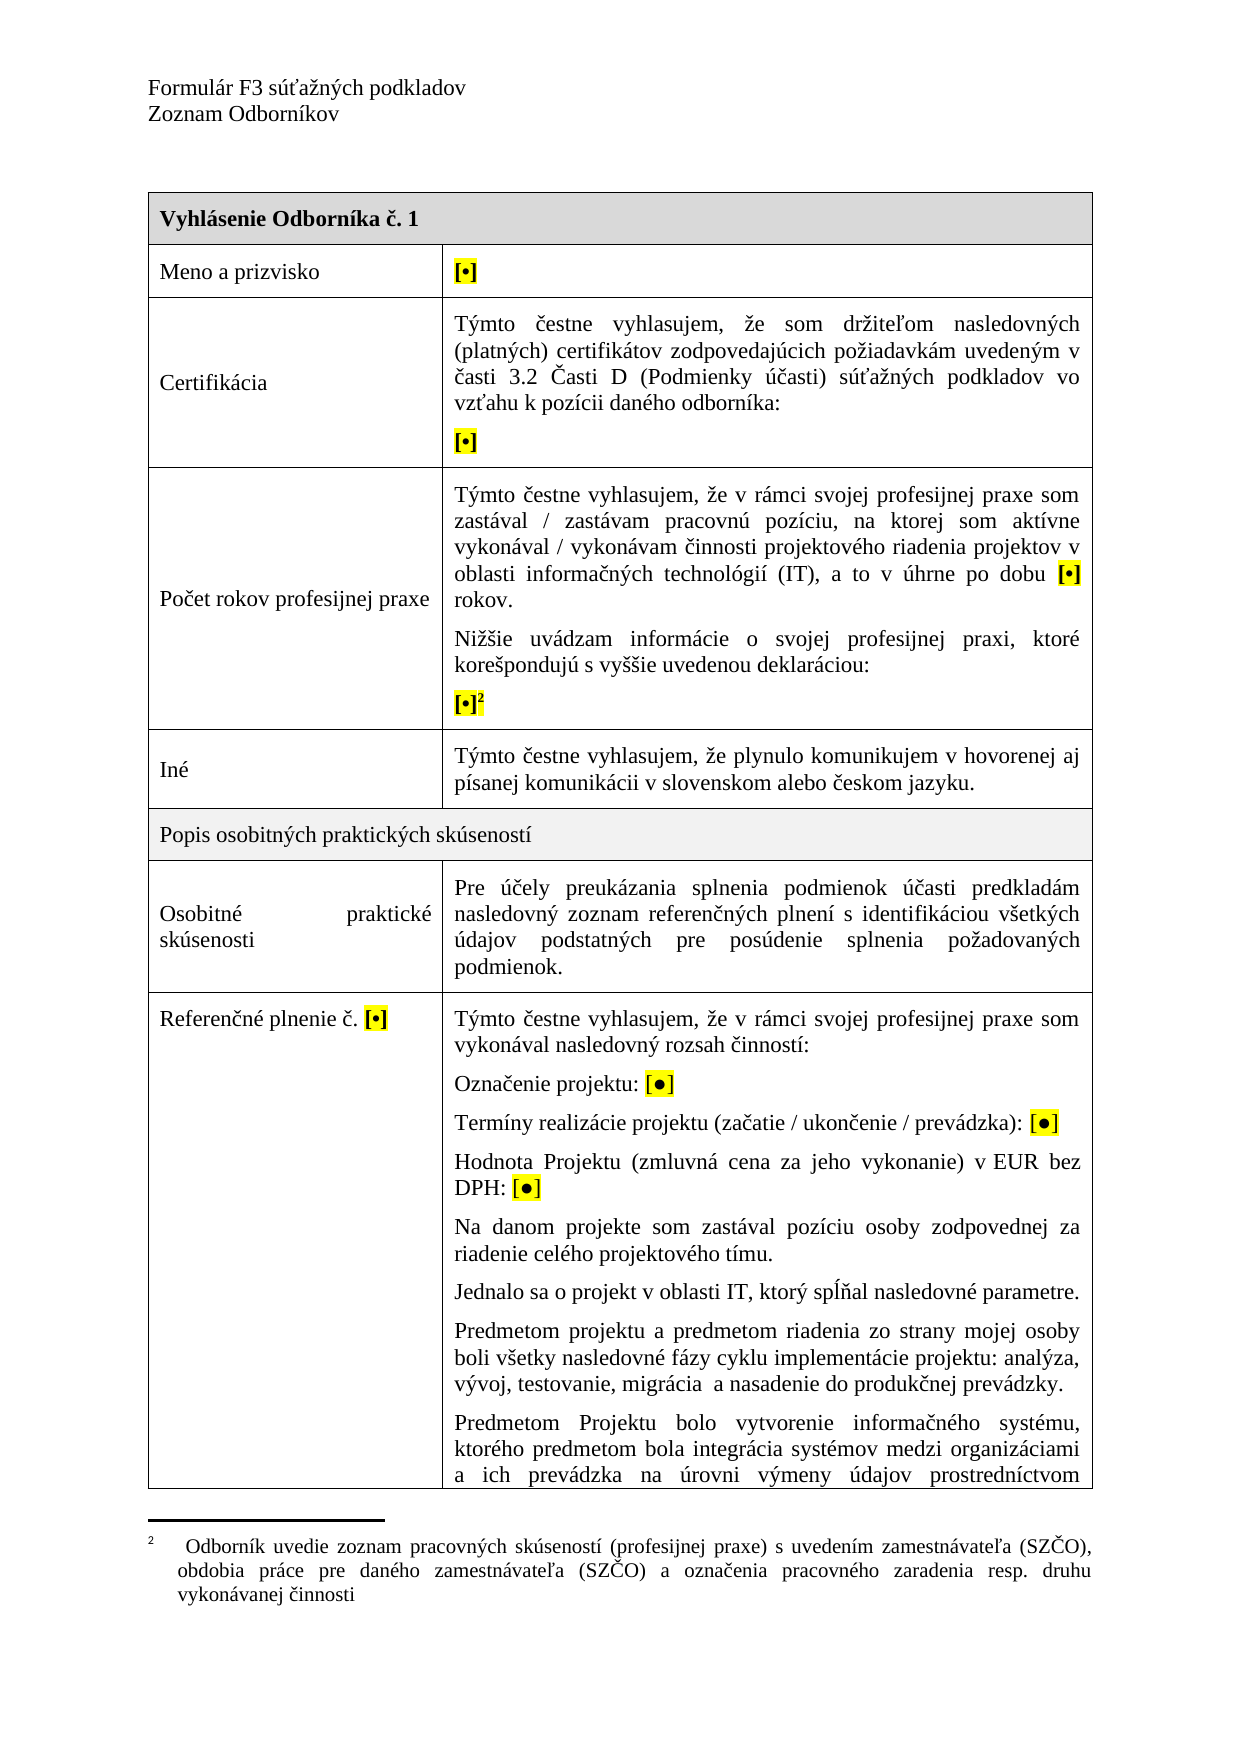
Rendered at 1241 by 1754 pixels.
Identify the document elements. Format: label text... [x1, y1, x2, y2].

table_cell Certifikácia [149, 298, 442, 467]
table_cell Týmto čestne vyhlasujem, že v rámci svojej profesijnej praxe som zastával / zastávam pracovnú pozíciu, na ktorej som aktívne vykonával / vykonávam činnosti projektového riadenia projektov v oblasti informačných technológií (IT), a to v úhrne po dobu [•] rokov. Nižšie uvádzam informácie o svojej profesijnej praxi, ktoré korešpondujú s vyššie uvedenou deklaráciou: [•] [443, 468, 1092, 729]
table_cell Iné [149, 730, 442, 808]
table_cell Meno a prizvisko [149, 245, 442, 297]
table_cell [443, 993, 1092, 1488]
table_cell Osobitné praktické skúsenosti [149, 861, 442, 992]
table_cell Počet rokov profesijnej praxe [149, 468, 442, 729]
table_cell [149, 993, 442, 1488]
table_cell Pre účely preukázania splnenia podmienok účasti predkladám nasledovný zoznam referenčných plnení s identifikáciou všetkých údajov podstatných pre posúdenie splnenia požadovaných podmienok. [443, 861, 1092, 992]
table_cell [•] [443, 245, 1092, 297]
table_cell Týmto čestne vyhlasujem, že som držiteľom nasledovných (platných) certifikátov zodpovedajúcich požiadavkám uvedeným v časti 3.2 Časti D (Podmienky účasti) súťažných podkladov vo vzťahu k pozícii daného odborníka: [•] [443, 298, 1092, 467]
table_cell Týmto čestne vyhlasujem, že plynulo komunikujem v hovorenej aj písanej komunikácii v slovenskom alebo českom jazyku. [443, 730, 1092, 808]
table_cell Popis osobitných praktických skúseností [149, 809, 1092, 860]
table_header Vyhlásenie Odborníka č. 1 [149, 193, 1092, 244]
